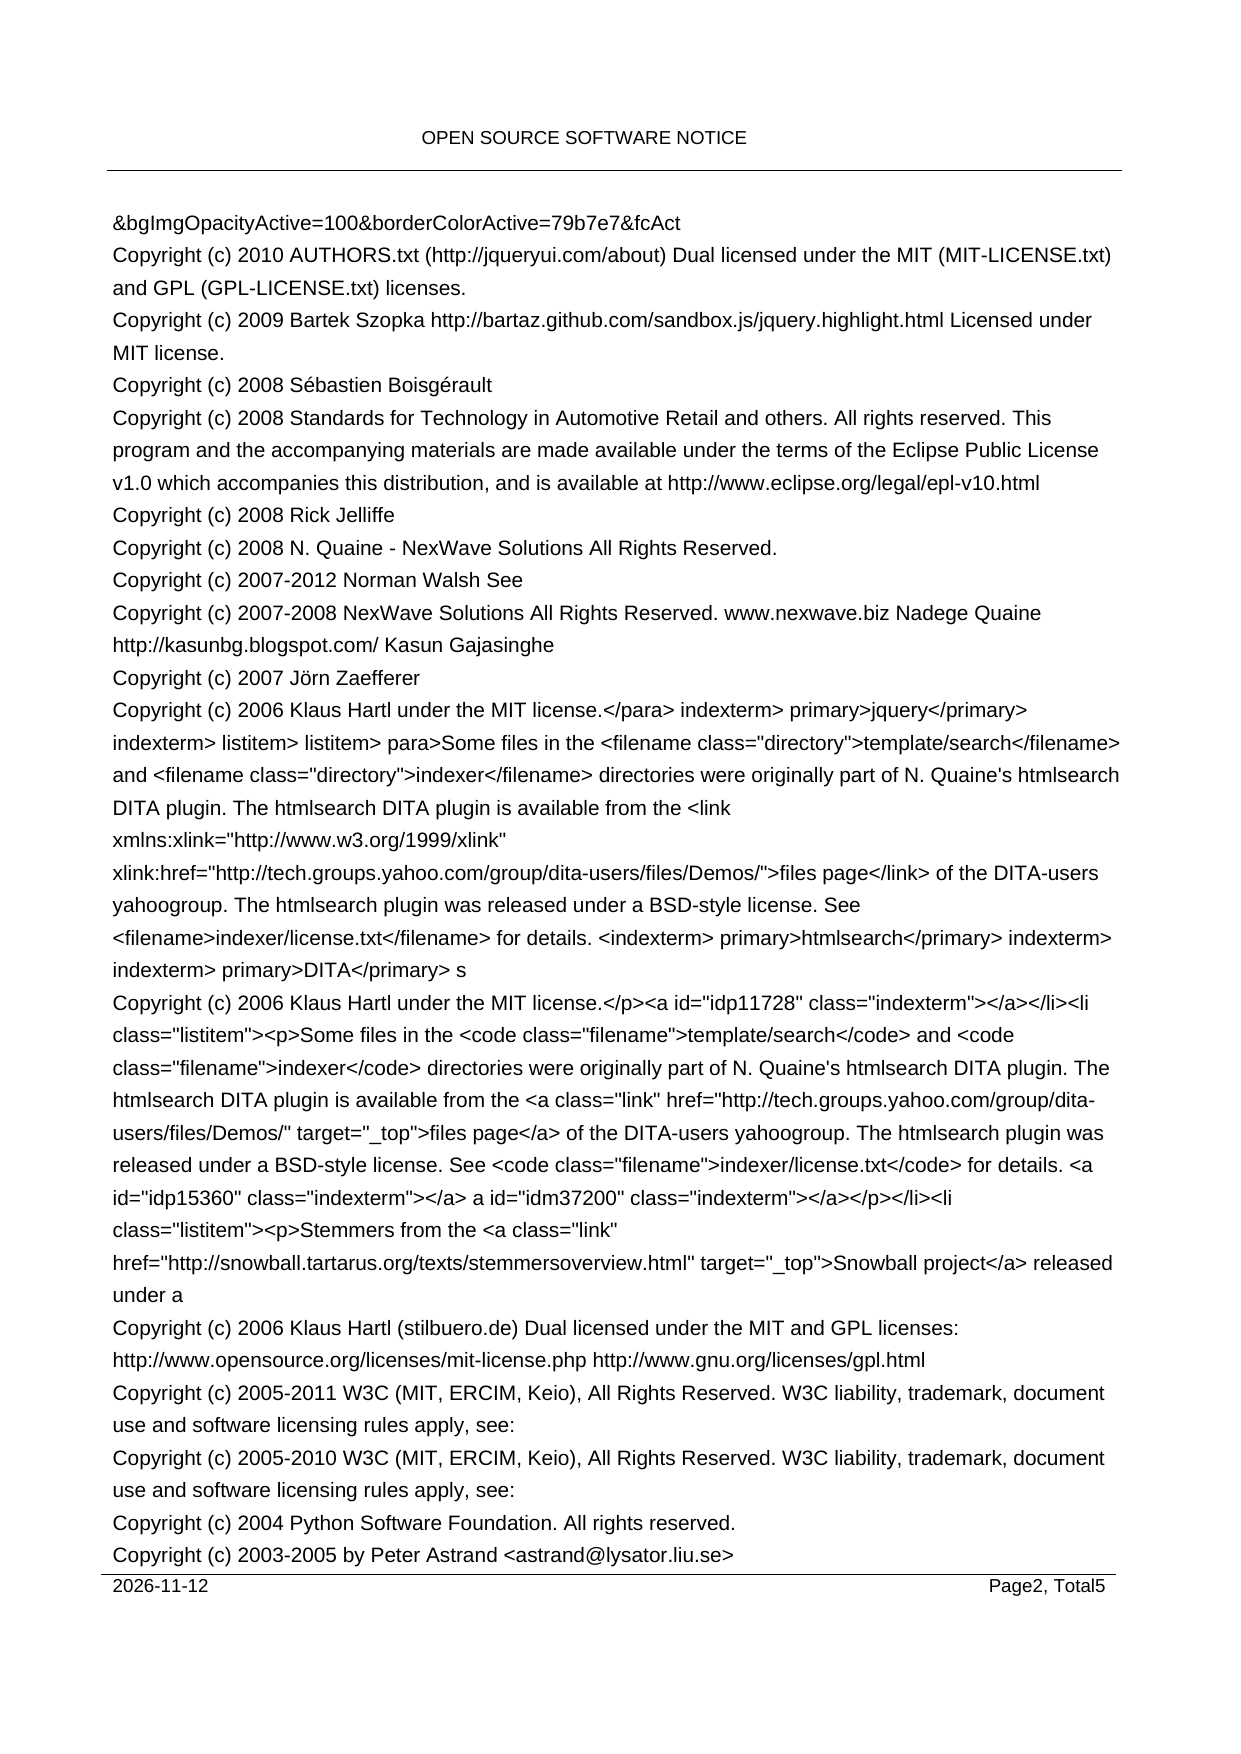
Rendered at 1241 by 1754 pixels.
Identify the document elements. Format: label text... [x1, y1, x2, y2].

text Copyright (c) 2006 Klaus Hartl under the MIT license.</para> indexterm> primary>jquery</primary> indexterm> listitem> listitem> para>Some files in the <filename class="directory">template/search</filename> and <filename class="directory">indexer</filename> directories were originally part of N. Quaine's htmlsearch DITA plugin. The htmlsearch DITA plugin is available from the <link xmlns:xlink="http://www.w3.org/1999/xlink" xlink:href="http://tech.groups.yahoo.com/group/dita-users/files/Demos/">files page</link> of the DITA-users yahoogroup. The htmlsearch plugin was released under a BSD-style license. See <filename>indexer/license.txt</filename> for details. <indexterm> primary>htmlsearch</primary> indexterm> indexterm> primary>DITA</primary> s [112, 694, 1128, 986]
text Copyright (c) 2008 Sébastien Boisgérault [112, 369, 1128, 401]
text Copyright (c) 2010 AUTHORS.txt (http://jqueryui.com/about) Dual licensed under the MIT (MIT-LICENSE.txt) and GPL (GPL-LICENSE.txt) licenses. [112, 239, 1128, 304]
text Copyright (c) 2005-2010 W3C (MIT, ERCIM, Keio), All Rights Reserved. W3C liability, trademark, document use and software licensing rules apply, see: [112, 1441, 1128, 1506]
text Copyright (c) 2008 Rick Jelliffe [112, 499, 1128, 531]
text Copyright (c) 2006 Klaus Hartl under the MIT license.</p><a id="idp11728" class="indexterm"></a></li><li class="listitem"><p>Some files in the <code class="filename">template/search</code> and <code class="filename">indexer</code> directories were originally part of N. Quaine's htmlsearch DITA plugin. The htmlsearch DITA plugin is available from the <a class="link" href="http://tech.groups.yahoo.com/group/dita-users/files/Demos/" target="_top">files page</a> of the DITA-users yahoogroup. The htmlsearch plugin was released under a BSD-style license. See <code class="filename">indexer/license.txt</code> for details. <a id="idp15360" class="indexterm"></a> a id="idm37200" class="indexterm"></a></p></li><li class="listitem"><p>Stemmers from the <a class="link" href="http://snowball.tartarus.org/texts/stemmersoverview.html" target="_top">Snowball project</a> released under a [112, 986, 1128, 1311]
text Copyright (c) 2009 Bartek Szopka http://bartaz.github.com/sandbox.js/jquery.highlight.html Licensed under MIT license. [112, 304, 1128, 369]
text Copyright (c) 2007-2008 NexWave Solutions All Rights Reserved. www.nexwave.biz Nadege Quaine http://kasunbg.blogspot.com/ Kasun Gajasinghe [112, 596, 1128, 661]
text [112, 206, 1128, 239]
text Copyright (c) 2007 Jörn Zaefferer [112, 661, 1128, 694]
text Copyright (c) 2005-2011 W3C (MIT, ERCIM, Keio), All Rights Reserved. W3C liability, trademark, document use and software licensing rules apply, see: [112, 1376, 1128, 1441]
text Copyright (c) 2003-2005 by Peter Astrand <astrand@lysator.liu.se> [112, 1539, 1128, 1571]
text Copyright (c) 2004 Python Software Foundation. All rights reserved. [112, 1506, 1128, 1539]
text Copyright (c) 2006 Klaus Hartl (stilbuero.de) Dual licensed under the MIT and GPL licenses: http://www.opensource.org/licenses/mit-license.php http://www.gnu.org/licenses/gpl.html [112, 1311, 1128, 1376]
text Copyright (c) 2008 N. Quaine - NexWave Solutions All Rights Reserved. [112, 531, 1128, 564]
text Copyright (c) 2008 Standards for Technology in Automotive Retail and others. All rights reserved. This program and the accompanying materials are made available under the terms of the Eclipse Public License v1.0 which accompanies this distribution, and is available at http://www.eclipse.org/legal/epl-v10.html [112, 401, 1128, 499]
text Copyright (c) 2007-2012 Norman Walsh See [112, 564, 1128, 596]
